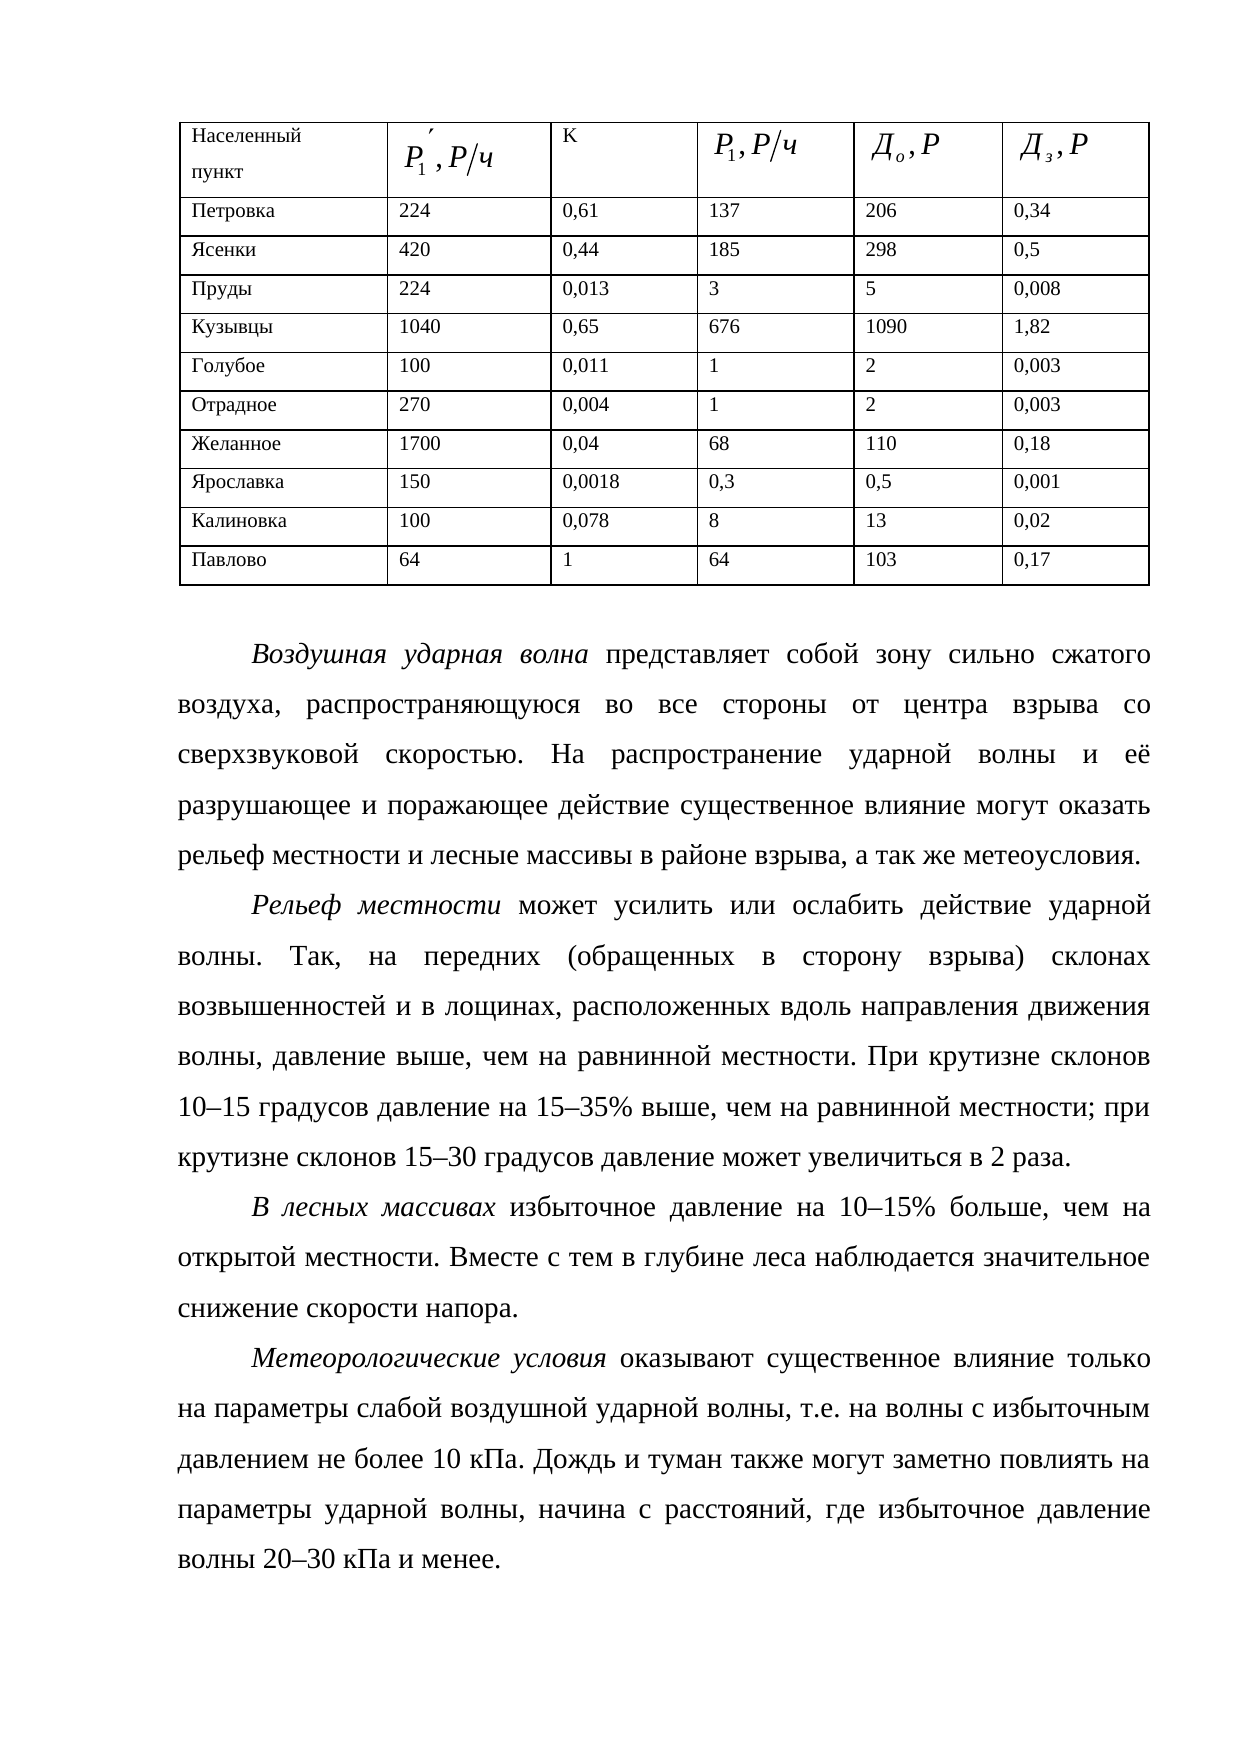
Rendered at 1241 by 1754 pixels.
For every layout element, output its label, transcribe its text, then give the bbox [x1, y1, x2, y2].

table_cell 0,003 [1003, 392, 1148, 429]
table_header K [552, 123, 697, 196]
table_cell Отрадное [181, 392, 387, 429]
table_cell 206 [855, 198, 1002, 235]
table_cell Пруды [181, 276, 387, 313]
table_cell 137 [698, 198, 853, 235]
table_cell Павлово [181, 547, 387, 584]
table_cell 0,013 [552, 276, 697, 313]
table_cell 0,0018 [552, 469, 697, 506]
table_cell 0,001 [1003, 469, 1148, 506]
table_cell 68 [698, 431, 853, 468]
table_cell 0,003 [1003, 353, 1148, 390]
table_cell 0,008 [1003, 276, 1148, 313]
table_header [698, 123, 853, 196]
table_cell 0,34 [1003, 198, 1148, 235]
text Метеорологические условия оказывают существенное влияние только на параметры слабой воздушной ударной волны, т.е. на волны с избыточным давлением не более 10 кПа. Дождь и туман также могут заметно повлиять на параметры ударной волны, начина с расстояний, где избыточное давление волны 20–30 кПа и менее. [177, 1340, 1152, 1575]
table_cell Кузывцы [181, 314, 387, 351]
table_cell 1090 [855, 314, 1002, 351]
table_cell Калиновка [181, 508, 387, 545]
table_cell 5 [855, 276, 1002, 313]
table_cell 0,17 [1003, 547, 1148, 584]
table_cell Ярославка [181, 469, 387, 506]
table_cell 2 [855, 392, 1002, 429]
table_cell 0,5 [855, 469, 1002, 506]
table_cell 270 [388, 392, 550, 429]
table_cell Ясенки [181, 237, 387, 274]
table_cell 1 [698, 353, 853, 390]
table_cell 64 [698, 547, 853, 584]
table_cell 0,3 [698, 469, 853, 506]
table_cell 103 [855, 547, 1002, 584]
table_cell 13 [855, 508, 1002, 545]
table_header Населенный пункт [181, 123, 387, 196]
table_cell 224 [388, 198, 550, 235]
table_header [388, 123, 550, 196]
table_cell 185 [698, 237, 853, 274]
table_cell 100 [388, 353, 550, 390]
table_cell Желанное [181, 431, 387, 468]
table_cell 100 [388, 508, 550, 545]
table_cell 224 [388, 276, 550, 313]
table_cell 0,011 [552, 353, 697, 390]
table_cell 150 [388, 469, 550, 506]
table_cell 3 [698, 276, 853, 313]
text Воздушная ударная волна представляет собой зону сильно сжатого воздуха, распространяющуюся во все стороны от центра взрыва со сверхзвуковой скоростью. На распространение ударной волны и её разрушающее и поражающее действие существенное влияние могут оказать рельеф местности и лесные массивы в районе взрыва, а так же метеоусловия. [177, 636, 1152, 871]
table_cell 0,18 [1003, 431, 1148, 468]
table_cell 64 [388, 547, 550, 584]
table_cell Петровка [181, 198, 387, 235]
table_cell 0,44 [552, 237, 697, 274]
text В лесных массивах избыточное давление на 10–15% больше, чем на открытой местности. Вместе с тем в глубине леса наблюдается значительное снижение скорости напора. [177, 1189, 1152, 1323]
table_cell 0,078 [552, 508, 697, 545]
table_cell 0,65 [552, 314, 697, 351]
table_cell Голубое [181, 353, 387, 390]
table_cell 110 [855, 431, 1002, 468]
table_cell 1,82 [1003, 314, 1148, 351]
table_cell 420 [388, 237, 550, 274]
table_cell 1040 [388, 314, 550, 351]
table_cell 0,04 [552, 431, 697, 468]
table_header [1003, 123, 1148, 196]
table_cell 2 [855, 353, 1002, 390]
table_header [855, 123, 1002, 196]
table_cell 1 [698, 392, 853, 429]
table_cell 8 [698, 508, 853, 545]
table_cell 676 [698, 314, 853, 351]
table_cell 298 [855, 237, 1002, 274]
table_cell 1 [552, 547, 697, 584]
table_cell 0,5 [1003, 237, 1148, 274]
table_cell 0,61 [552, 198, 697, 235]
table_cell 0,02 [1003, 508, 1148, 545]
text Рельеф местности может усилить или ослабить действие ударной волны. Так, на передних (обращенных в сторону взрыва) склонах возвышенностей и в лощинах, расположенных вдоль направления движения волны, давление выше, чем на равнинной местности. При крутизне склонов 10–15 градусов давление на 15–35% выше, чем на равнинной местности; при крутизне склонов 15–30 градусов давление может увеличиться в 2 раза. [177, 887, 1152, 1172]
table_cell 1700 [388, 431, 550, 468]
table_cell 0,004 [552, 392, 697, 429]
